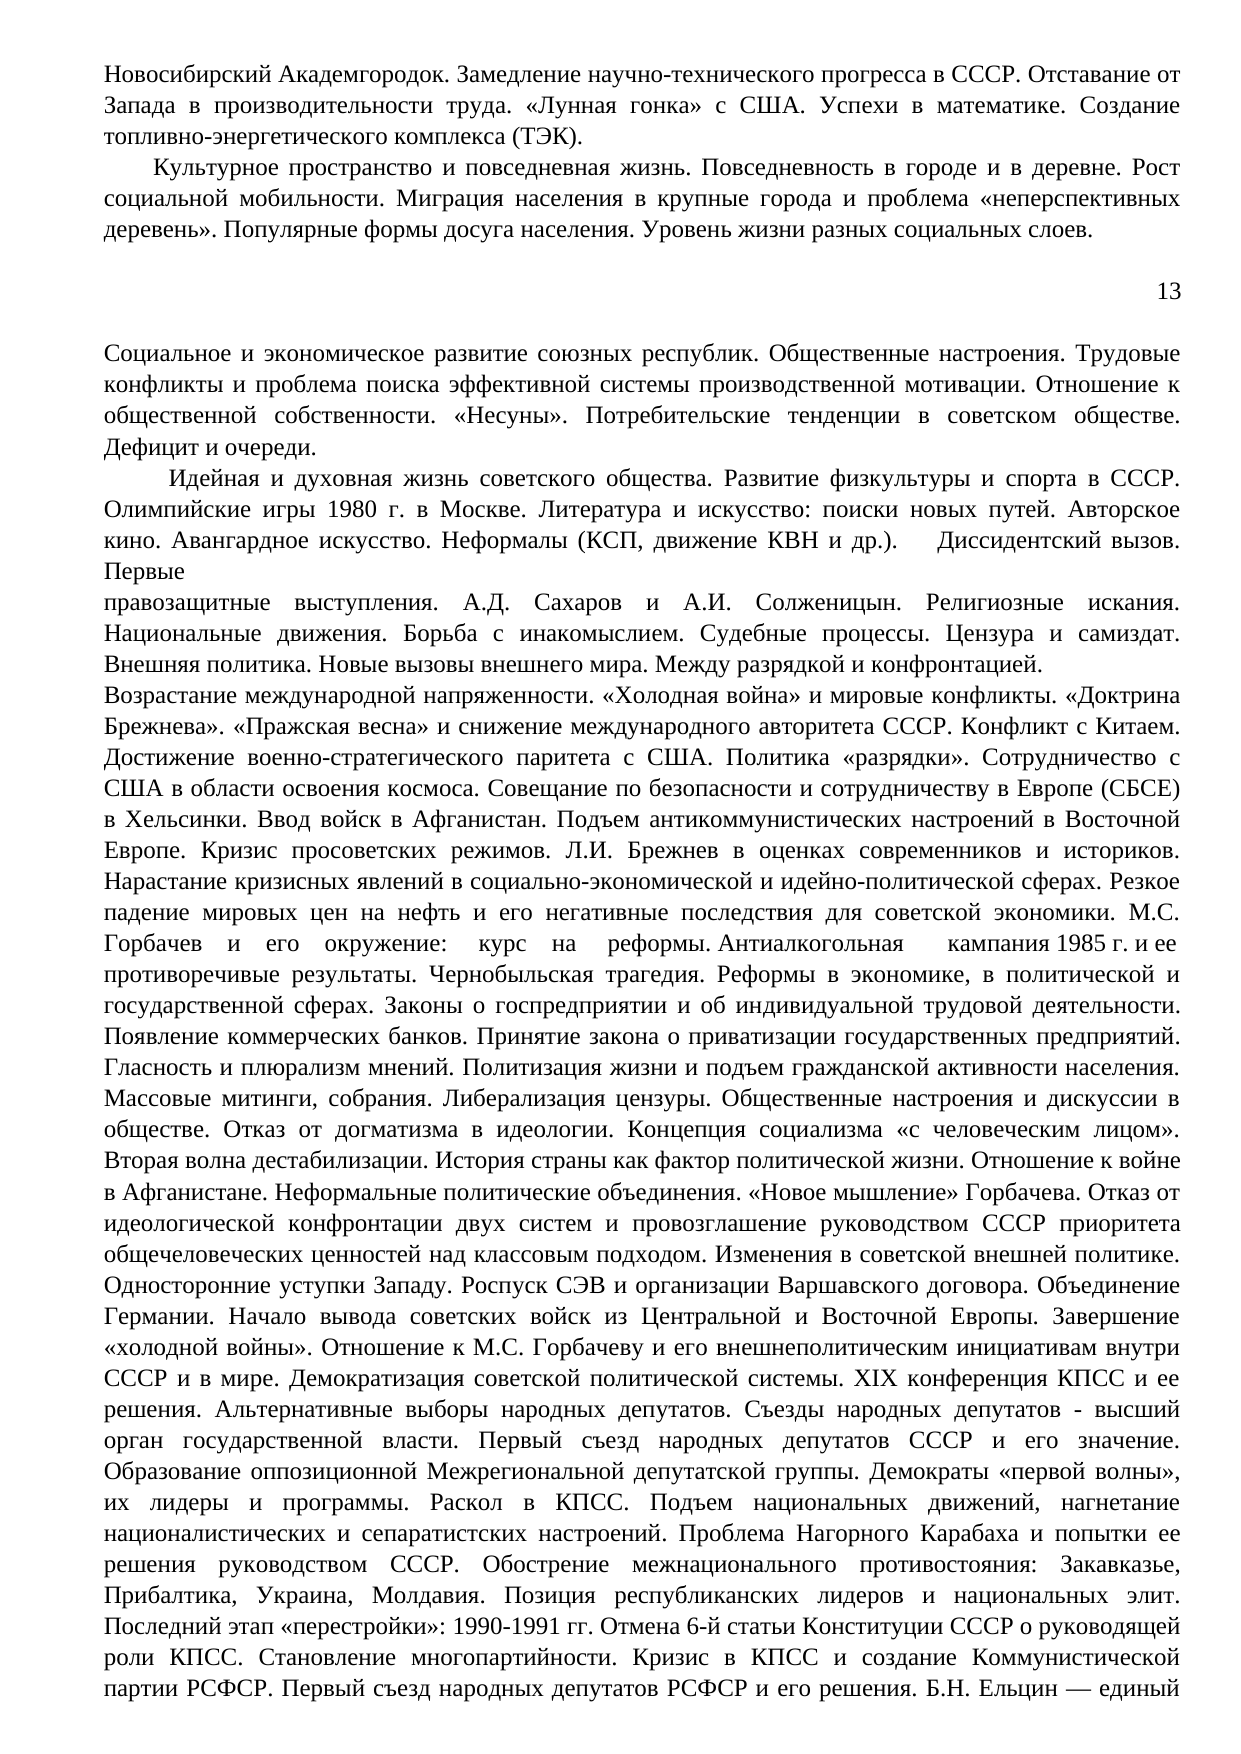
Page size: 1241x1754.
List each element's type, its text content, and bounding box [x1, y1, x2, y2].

text Социальное и экономическое развитие союзных республик. Общественные настроения. Трудовые конфликты и проблема поиска эффективной системы производственной мотивации. Отношение к общественной собственности. «Несуны». Потребительские тенденции в советском обществе. Дефицит и очереди. [103, 338, 1181, 460]
text правозащитные выступления. А.Д. Сахаров и А.И. Солженицын. Религиозные искания. Национальные движения. Борьба с инакомыслием. Судебные процессы. Цензура и самиздат. Внешняя политика. Новые вызовы внешнего мира. Между разрядкой и конфронтацией. [103, 587, 1181, 678]
text Идейная и духовная жизнь советского общества. Развитие физкультуры и спорта в СССР. Олимпийские игры 1980 г. в Москве. Литература и искусство: поиски новых путей. Авторское кино. Авангардное искусство. Неформалы (КСП, движение КВН и др.). Диссидентский вызов. Первые [103, 463, 1181, 584]
text 13 [103, 276, 1181, 305]
text Культурное пространство и повседневная жизнь. Повседневность в городе и в деревне. Рост социальной мобильности. Миграция населения в крупные города и проблема «неперспективных деревень». Популярные формы досуга населения. Уровень жизни разных социальных слоев. [103, 152, 1181, 243]
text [103, 959, 1181, 1702]
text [103, 59, 1181, 150]
text Возрастание международной напряженности. «Холодная война» и мировые конфликты. «Доктрина Брежнева». «Пражская весна» и снижение международного авторитета СССР. Конфликт с Китаем. Достижение военно-стратегического паритета с США. Политика «разрядки». Сотрудничество с США в области освоения космоса. Совещание по безопасности и сотрудничеству в Европе (СБСЕ) в Хельсинки. Ввод войск в Афганистан. Подъем антикоммунистических настроений в Восточной Европе. Кризис просоветских режимов. Л.И. Брежнев в оценках современников и историков. Нарастание кризисных явлений в социально-экономической и идейно-политической сферах. Резкое падение мировых цен на нефть и его негативные последствия для советской экономики. М.С. Горбачев и его окружение: курс на реформы. Антиалкогольная кампания 1985 г. и ее [103, 680, 1181, 957]
